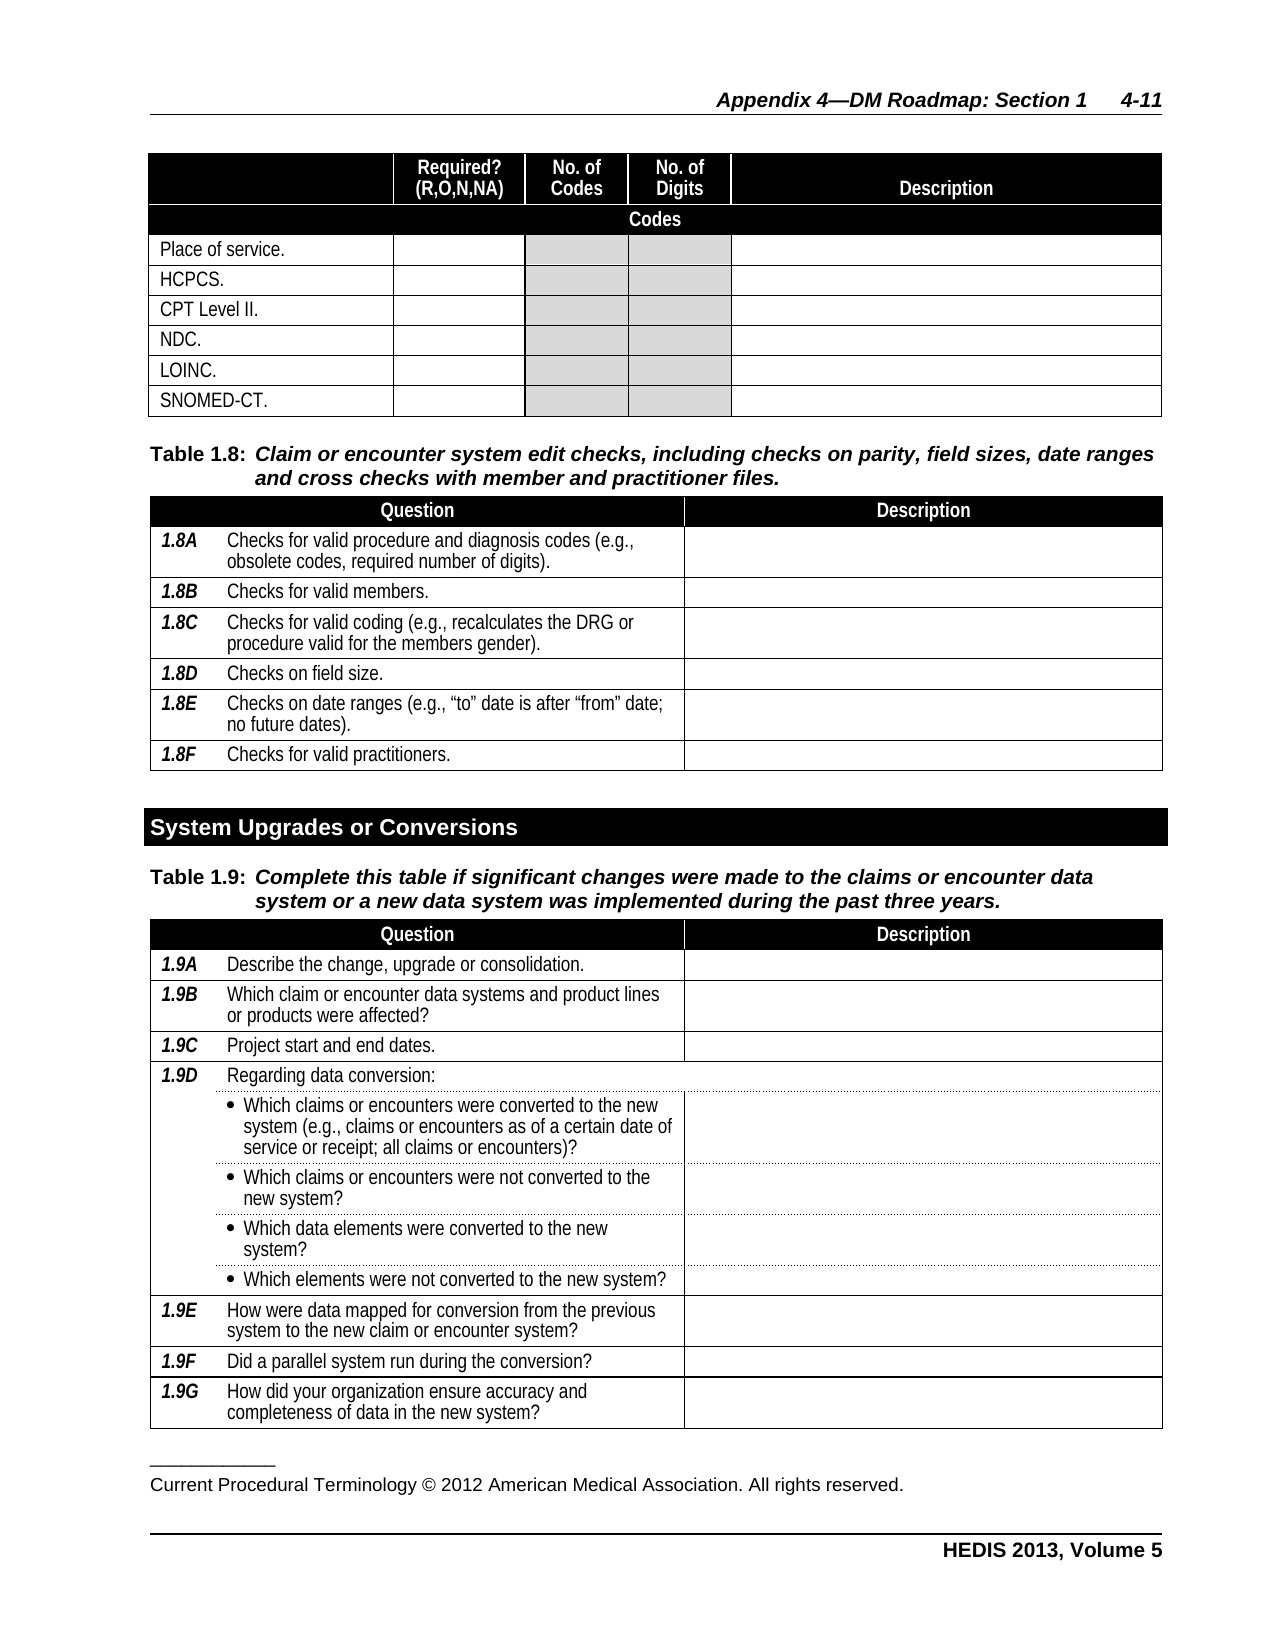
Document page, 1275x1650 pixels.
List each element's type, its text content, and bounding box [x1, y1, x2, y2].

text Table 1.8: Claim or encounter system edit checks, including checks on parity, field sizes, date ranges and cross checks with member and practitioner files. [150, 442, 1162, 489]
table_cell Which elements were not converted to the new system? [216, 1265, 684, 1295]
table_cell NDC. [149, 326, 393, 355]
table_cell [685, 1091, 1162, 1163]
table_cell 1.9F [151, 1347, 216, 1376]
table_cell [732, 266, 1161, 295]
table_cell Which data elements were converted to the new system? [216, 1214, 684, 1265]
table_cell [629, 266, 731, 295]
table_cell 1.9A [151, 950, 216, 979]
table_cell [685, 1347, 1162, 1376]
table_header Description [732, 154, 1161, 204]
table_cell [394, 356, 524, 385]
table_cell [629, 356, 731, 385]
table_cell Which claims or encounters were not converted to the new system? [216, 1163, 684, 1214]
table_cell 1.8F [151, 741, 216, 770]
table_cell Place of service. [149, 235, 393, 264]
table_cell [732, 235, 1161, 264]
table_cell 1.9C [151, 1032, 216, 1061]
table_cell [685, 981, 1162, 1031]
table_cell [629, 235, 731, 264]
table_cell [685, 1296, 1162, 1346]
table_cell Regarding data conversion: [216, 1062, 1162, 1091]
table_cell LOINC. [149, 356, 393, 385]
table_cell [685, 1378, 1162, 1427]
table_cell [685, 659, 1162, 688]
table_cell [394, 326, 524, 355]
table_cell [685, 1214, 1162, 1265]
table_cell How did your organization ensure accuracy and completeness of data in the new system? [216, 1378, 684, 1427]
table_header No. of Digits [629, 154, 730, 204]
table_cell Describe the change, upgrade or consolidation. [216, 950, 684, 979]
table_cell [685, 1163, 1162, 1214]
table_cell [685, 950, 1162, 979]
table_cell [732, 386, 1161, 416]
table_header Question [151, 920, 684, 949]
table_header Description [685, 497, 1162, 526]
table_cell SNOMED-CT. [149, 386, 393, 416]
text Current Procedural Terminology © 2012 American Medical Association. All rights reserved. [150, 1474, 1162, 1496]
table_cell [685, 690, 1162, 739]
text ____________ [150, 1447, 1162, 1468]
table_cell [732, 356, 1161, 385]
table_cell [685, 527, 1162, 577]
table_cell [394, 386, 524, 416]
table_cell [685, 741, 1162, 770]
table_cell [394, 266, 524, 295]
table_cell Checks on field size. [216, 659, 684, 688]
table_cell 1.8C [151, 608, 216, 658]
table_cell 1.8E [151, 690, 216, 739]
table_cell [394, 296, 524, 325]
table_cell 1.8D [151, 659, 216, 688]
table_cell 1.9B [151, 981, 216, 1031]
text System Upgrades or Conversions [146, 810, 1167, 845]
table_cell [394, 235, 524, 264]
table_cell [526, 235, 628, 264]
table_cell Which claims or encounters were converted to the new system (e.g., claims or encounters as of a certain date of service or receipt; all claims or encounters)? [216, 1091, 684, 1163]
table_cell 1.9D [151, 1062, 216, 1295]
table_cell 1.8B [151, 578, 216, 607]
table_cell 1.9E [151, 1296, 216, 1346]
table_cell [526, 296, 628, 325]
table_cell [629, 326, 731, 355]
table_cell Checks for valid procedure and diagnosis codes (e.g., obsolete codes, required number of digits). [216, 527, 684, 577]
table_header No. of Codes [526, 154, 627, 204]
table_cell [685, 1032, 1162, 1061]
table_cell [732, 326, 1161, 355]
table_cell [629, 386, 731, 416]
table_cell [685, 1265, 1162, 1295]
table_cell Checks for valid coding (e.g., recalculates the DRG or procedure valid for the members gender). [216, 608, 684, 658]
table_cell Checks for valid members. [216, 578, 684, 607]
table_cell [685, 578, 1162, 607]
table_cell [526, 356, 628, 385]
table_cell CPT Level II. [149, 296, 393, 325]
table_cell Which claim or encounter data systems and product lines or products were affected? [216, 981, 684, 1031]
table_cell [629, 296, 731, 325]
table_cell Checks on date ranges (e.g., “to” date is after “from” date; no future dates). [216, 690, 684, 739]
table_cell HCPCS. [149, 266, 393, 295]
table_cell [685, 608, 1162, 658]
table_cell 1.9G [151, 1378, 216, 1427]
table_cell Project start and end dates. [216, 1032, 684, 1061]
table_cell How were data mapped for conversion from the previous system to the new claim or encounter system? [216, 1296, 684, 1346]
table_cell 1.8A [151, 527, 216, 577]
table_cell [732, 296, 1161, 325]
text Table 1.9: Complete this table if significant changes were made to the claims or encounter data system or a new data system was implemented during the past three years. [150, 865, 1162, 913]
table_header [149, 154, 393, 204]
table_header Required? (R,O,N,NA) [394, 154, 524, 204]
table_cell Codes [149, 205, 1161, 234]
table_cell [526, 326, 628, 355]
table_cell [526, 266, 628, 295]
table_cell Checks for valid practitioners. [216, 741, 684, 770]
table_header Description [685, 920, 1162, 949]
table_cell Did a parallel system run during the conversion? [216, 1347, 684, 1376]
table_header Question [151, 497, 684, 526]
table_cell [526, 386, 628, 416]
